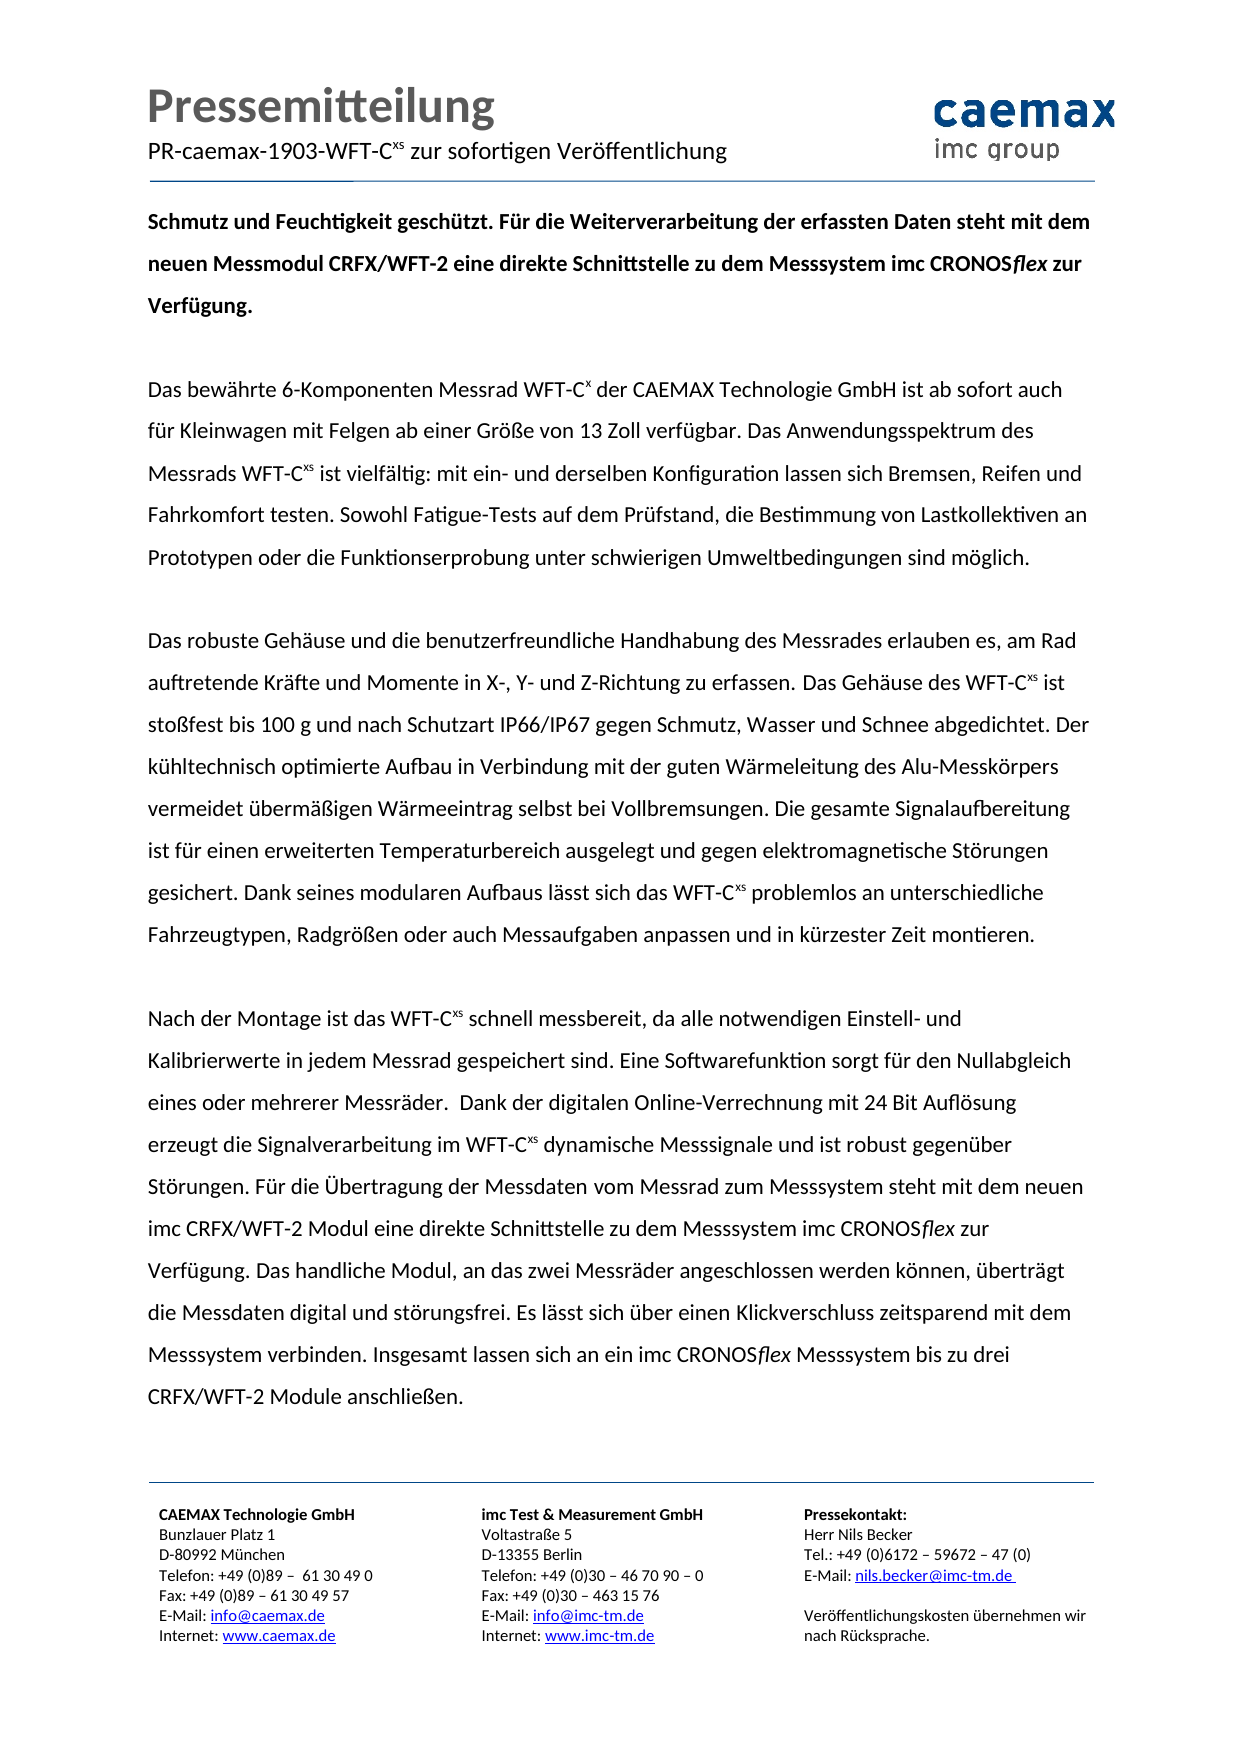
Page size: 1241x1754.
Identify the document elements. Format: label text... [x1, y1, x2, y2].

text Das bewährte 6-Komponenten Messrad WFT-Cx der CAEMAX Technologie GmbH ist ab sofort auch für Kleinwagen mit Felgen ab einer Größe von 13 Zoll verfügbar. Das Anwendungsspektrum des Messrads WFT-Cxs ist vielfältig: mit ein- und derselben Konfiguration lassen sich Bremsen, Reifen und Fahrkomfort testen. Sowohl Fatigue-Tests auf dem Prüfstand, die Bestimmung von Lastkollektiven an Prototypen oder die Funktionserprobung unter schwierigen Umweltbedingungen sind möglich. [148, 375, 1092, 571]
text Nach der Montage ist das WFT-Cxs schnell messbereit, da alle notwendigen Einstell- und Kalibrierwerte in jedem Messrad gespeichert sind. Eine Softwarefunktion sorgt für den Nullabgleich eines oder mehrerer Messräder. Dank der digitalen Online-Verrechnung mit 24 Bit Auflösung erzeugt die Signalverarbeitung im WFT-Cxs dynamische Messsignale und ist robust gegenüber Störungen. Für die Übertragung der Messdaten vom Messrad zum Messsystem steht mit dem neuen imc CRFX/WFT-2 Modul eine direkte Schnittstelle zu dem Messsystem imc CRONOSflex zur Verfügung. Das handliche Modul, an das zwei Messräder angeschlossen werden können, überträgt die Messdaten digital und störungsfrei. Es lässt sich über einen Klickverschluss zeitsparend mit dem Messsystem verbinden. Insgesamt lassen sich an ein imc CRONOSflex Messsystem bis zu drei CRFX/WFT-2 Module anschließen. [148, 1004, 1092, 1410]
text Das robuste Gehäuse und die benutzerfreundliche Handhabung des Messrades erlauben es, am Rad auftretende Kräfte und Momente in X-, Y- und Z-Richtung zu erfassen. Das Gehäuse des WFT-Cxs ist stoßfest bis 100 g und nach Schutzart IP66/IP67 gegen Schmutz, Wasser und Schnee abgedichtet. Der kühltechnisch optimierte Aufbau in Verbindung mit der guten Wärmeleitung des Alu-Messkörpers vermeidet übermäßigen Wärmeeintrag selbst bei Vollbremsungen. Die gesamte Signalaufbereitung ist für einen erweiterten Temperaturbereich ausgelegt und gegen elektromagnetische Störungen gesichert. Dank seines modularen Aufbaus lässt sich das WFT-Cxs problemlos an unterschiedliche Fahrzeugtypen, Radgrößen oder auch Messaufgaben anpassen und in kürzester Zeit montieren. [148, 627, 1092, 948]
picture [933, 100, 1114, 159]
